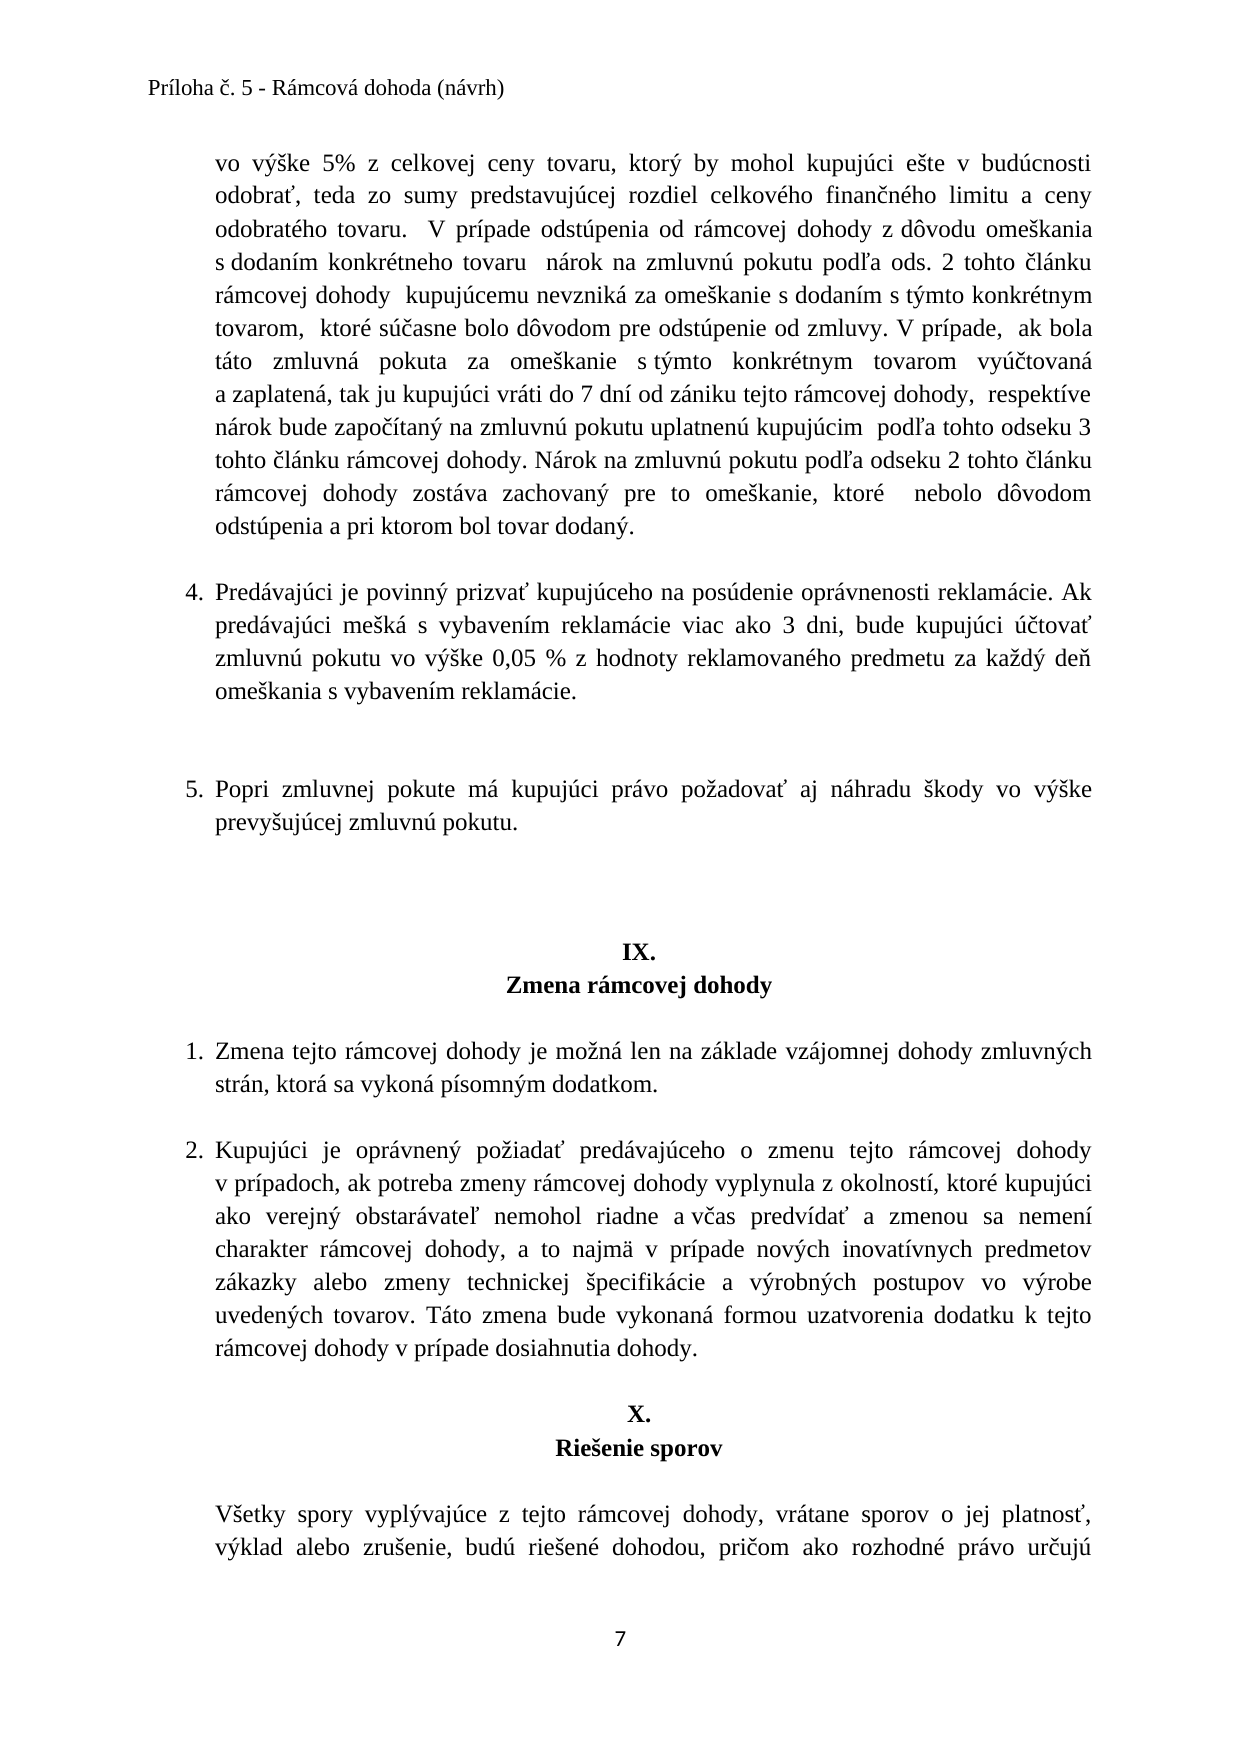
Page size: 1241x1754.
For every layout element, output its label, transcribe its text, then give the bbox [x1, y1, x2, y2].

text Zmena rámcovej dohody [185, 970, 1093, 999]
text IX. [185, 937, 1093, 966]
text X. [185, 1399, 1093, 1428]
list Zmena tejto rámcovej dohody je možná len na základe vzájomnej dohody zmluvných strán, ktorá sa vykoná písomným dodatkom. [185, 1036, 1093, 1098]
list Kupujúci je oprávnený požiadať predávajúceho o zmenu tejto rámcovej dohody v prípadoch, ak potreba zmeny rámcovej dohody vyplynula z okolností, ktoré kupujúci ako verejný obstarávateľ nemohol riadne a včas predvídať a zmenou sa nemení charakter rámcovej dohody, a to najmä v prípade nových inovatívnych predmetov zákazky alebo zmeny technickej špecifikácie a výrobných postupov vo výrobe uvedených tovarov. Táto zmena bude vykonaná formou uzatvorenia dodatku k tejto rámcovej dohody v prípade dosiahnutia dohody. [185, 1135, 1093, 1362]
list Predávajúci je povinný prizvať kupujúceho na posúdenie oprávnenosti reklamácie. Ak predávajúci mešká s vybavením reklamácie viac ako 3 dni, bude kupujúci účtovať zmluvnú pokutu vo výške 0,05 % z hodnoty reklamovaného predmetu za každý deň omeškania s vybavením reklamácie. [185, 577, 1093, 705]
list Popri zmluvnej pokute má kupujúci právo požadovať aj náhradu škody vo výške prevyšujúcej zmluvnú pokutu. [185, 774, 1093, 836]
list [185, 148, 1093, 539]
text Riešenie sporov [185, 1433, 1093, 1461]
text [215, 1499, 1093, 1560]
